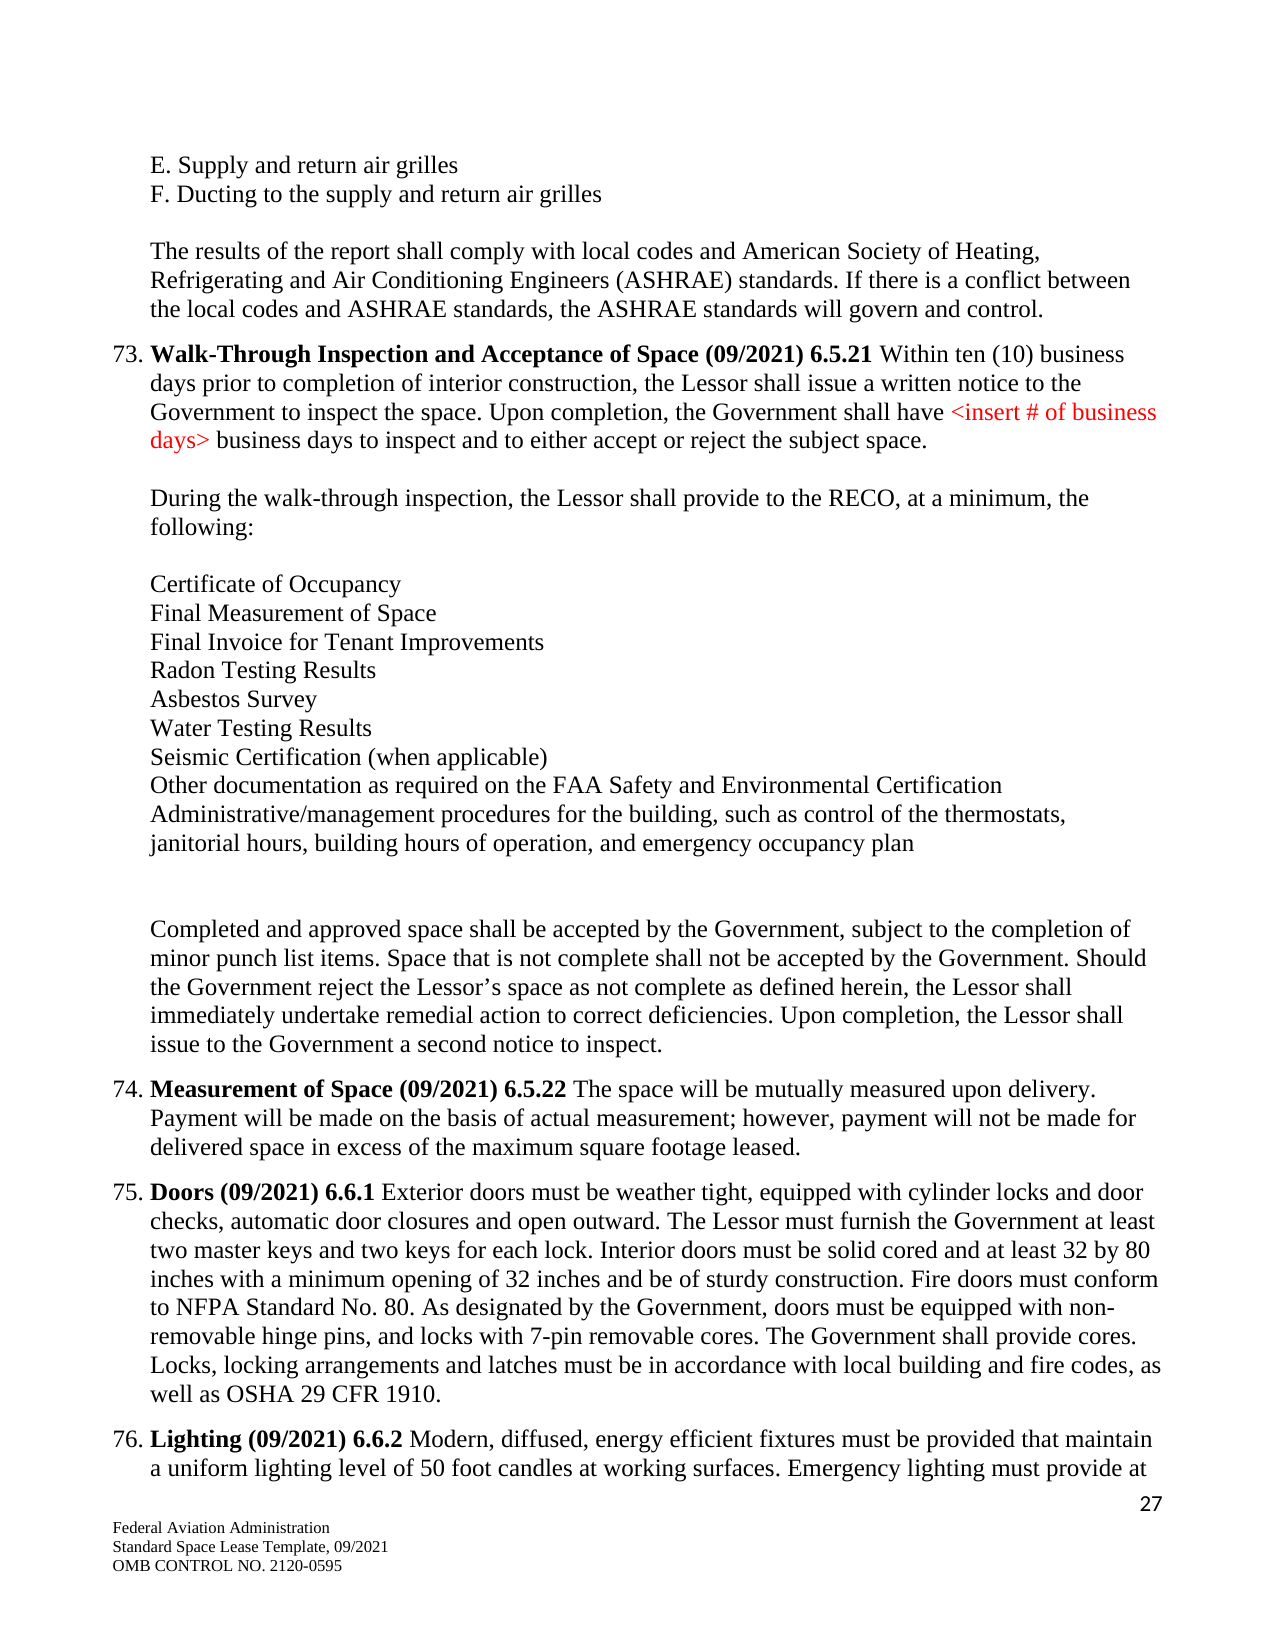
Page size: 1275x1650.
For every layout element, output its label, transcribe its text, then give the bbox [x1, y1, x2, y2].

list Measurement of Space (09/2021) 6.5.22 Insert in all standard space leases where build-out occurs. The space will be mutually measured upon delivery. Payment will be made on the basis of actual measurement; however, payment will not be made for delivered space in excess of the maximum square footage leased. [112, 1074, 1162, 1161]
list Doors (09/2021) 6.6.1 Insert in all standard space leases and all antenna and equipment space leases. Exterior doors must be weather tight, equipped with cylinder locks and door checks, automatic door closures and open outward. The Lessor must furnish the Government at least two master keys and two keys for each lock. Interior doors must be solid cored and at least 32 by 80 inches with a minimum opening of 32 inches and be of sturdy construction. Fire doors must conform to NFPA Standard No. 80. As designated by the Government, doors must be equipped with non-removable hinge pins, and locks with 7-pin removable cores. The Government shall provide cores. Locks, locking arrangements and latches must be in accordance with local building and fire codes, as well as OSHA 29 CFR 1910. [112, 1177, 1162, 1407]
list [112, 150, 1162, 322]
list Walk-Through Inspection and Acceptance of Space (09/2021) 6.5.21 Insert in all standard space leases where build-out occurs. Within ten (10) business days prior to completion of interior construction, the Lessor shall issue a written notice to the Government to inspect the space. Upon completion, the Government shall have <insert # of business days> business days to inspect and to either accept or reject the subject space. During the walk-through inspection, the Lessor shall provide to the RECO, at a minimum, the following: Certificate of Occupancy Final Measurement of Space Final Invoice for Tenant Improvements Radon Testing Results Asbestos Survey Water Testing Results Seismic Certification (when applicable) Other documentation as required on the FAA Safety and Environmental Certification Administrative/management procedures for the building, such as control of the thermostats, janitorial hours, building hours of operation, and emergency occupancy plan Completed and approved space shall be accepted by the Government, subject to the completion of minor punch list items. Space that is not complete shall not be accepted by the Government. Should the Government reject the Lessor’s space as not complete as defined herein, the Lessor shall immediately undertake remedial action to correct deficiencies. Upon completion, the Lessor shall issue to the Government a second notice to inspect. [112, 339, 1162, 1058]
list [112, 1424, 1162, 1482]
